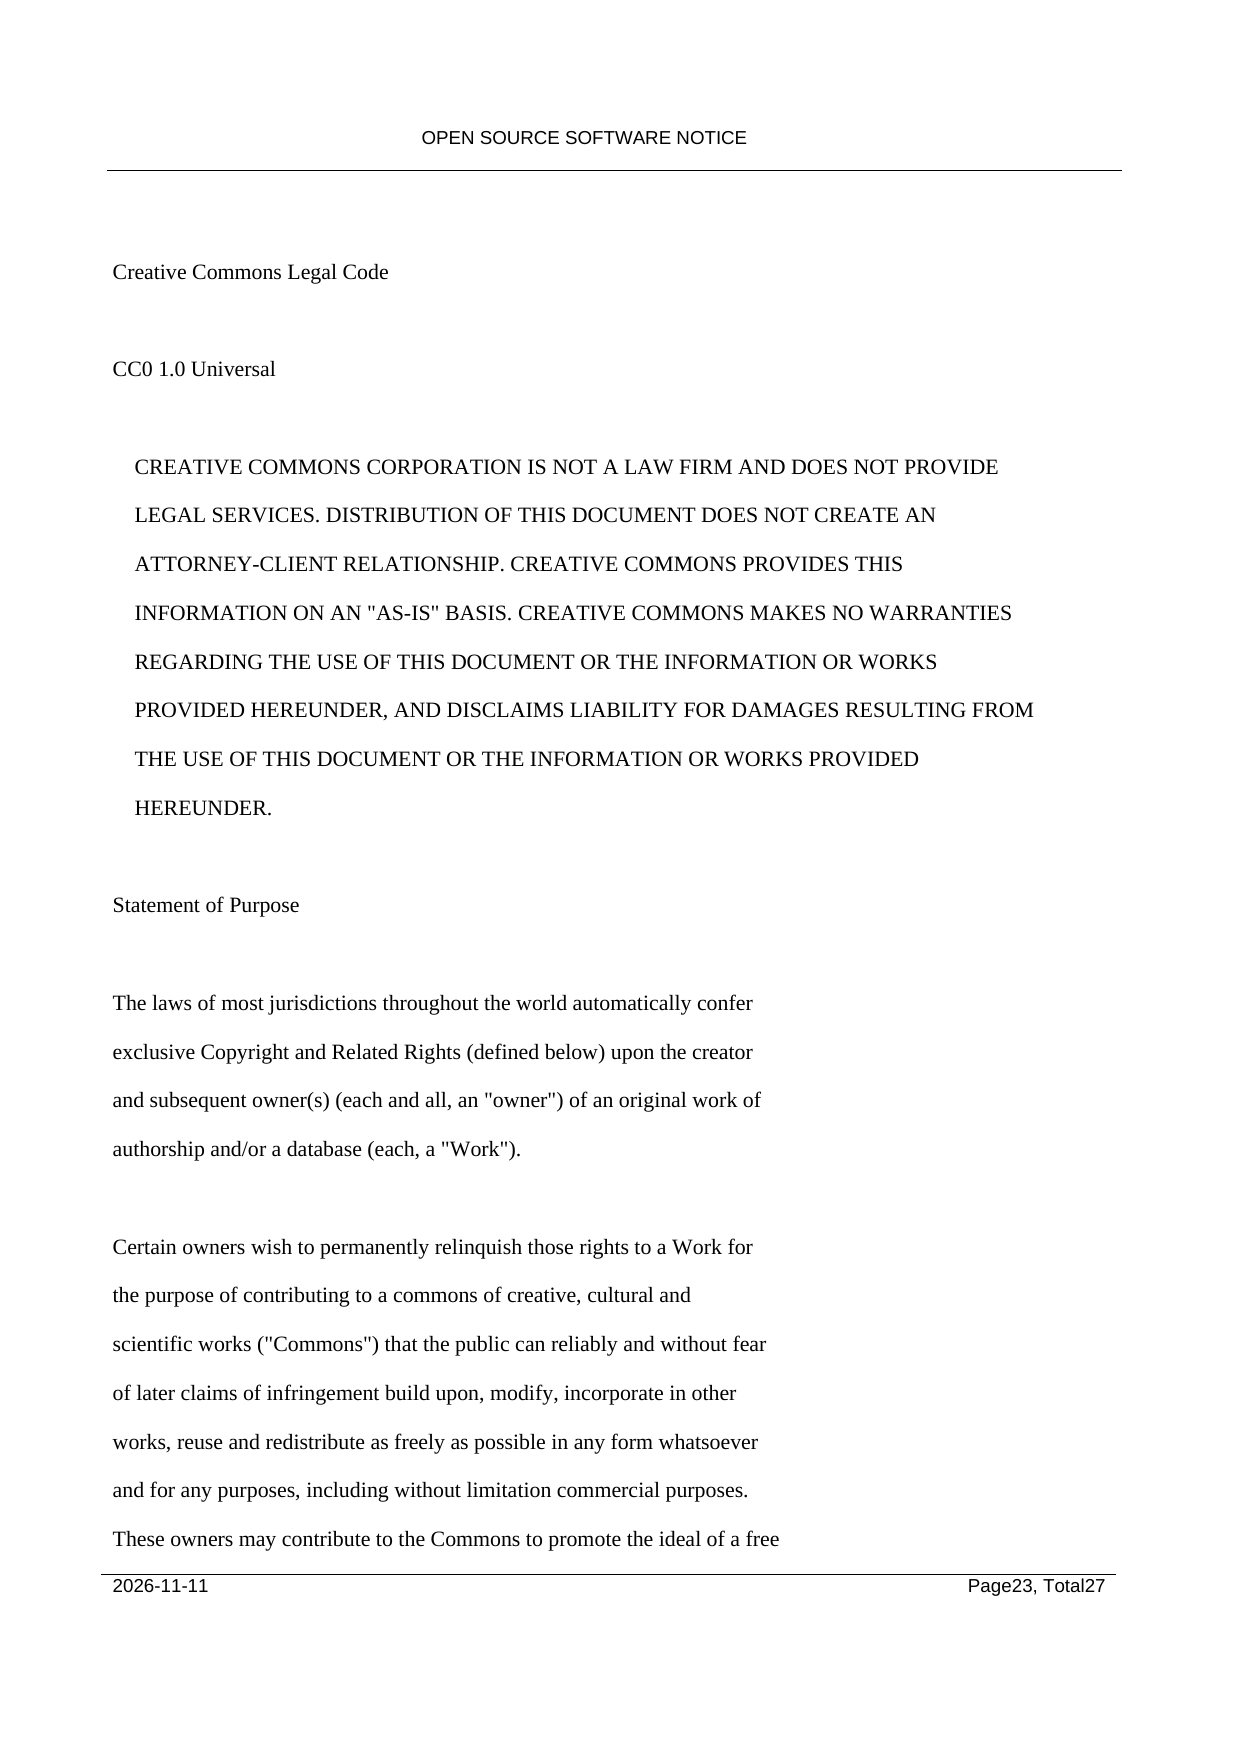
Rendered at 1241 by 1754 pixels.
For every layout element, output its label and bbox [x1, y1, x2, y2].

text [112, 206, 1128, 1555]
